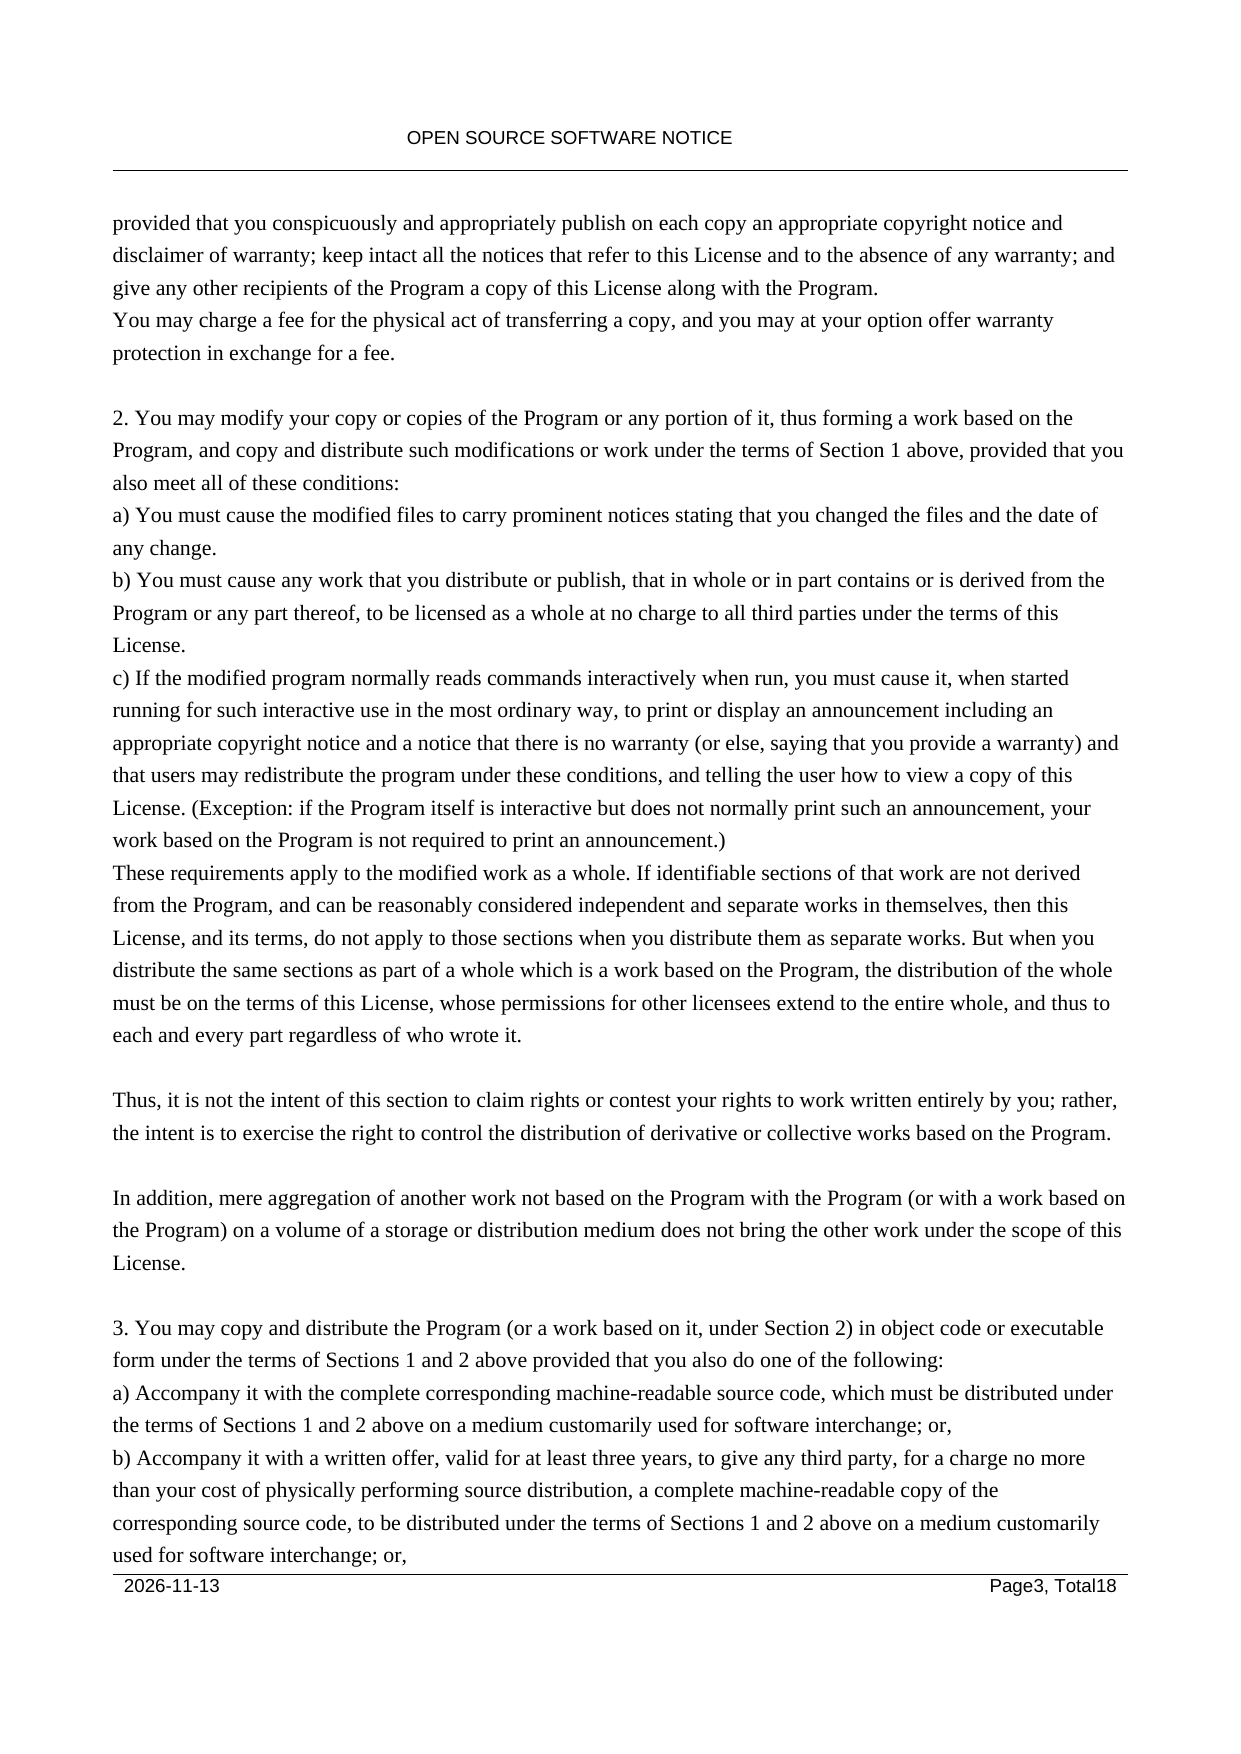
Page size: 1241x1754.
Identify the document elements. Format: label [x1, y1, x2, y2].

text [112, 206, 1128, 1571]
